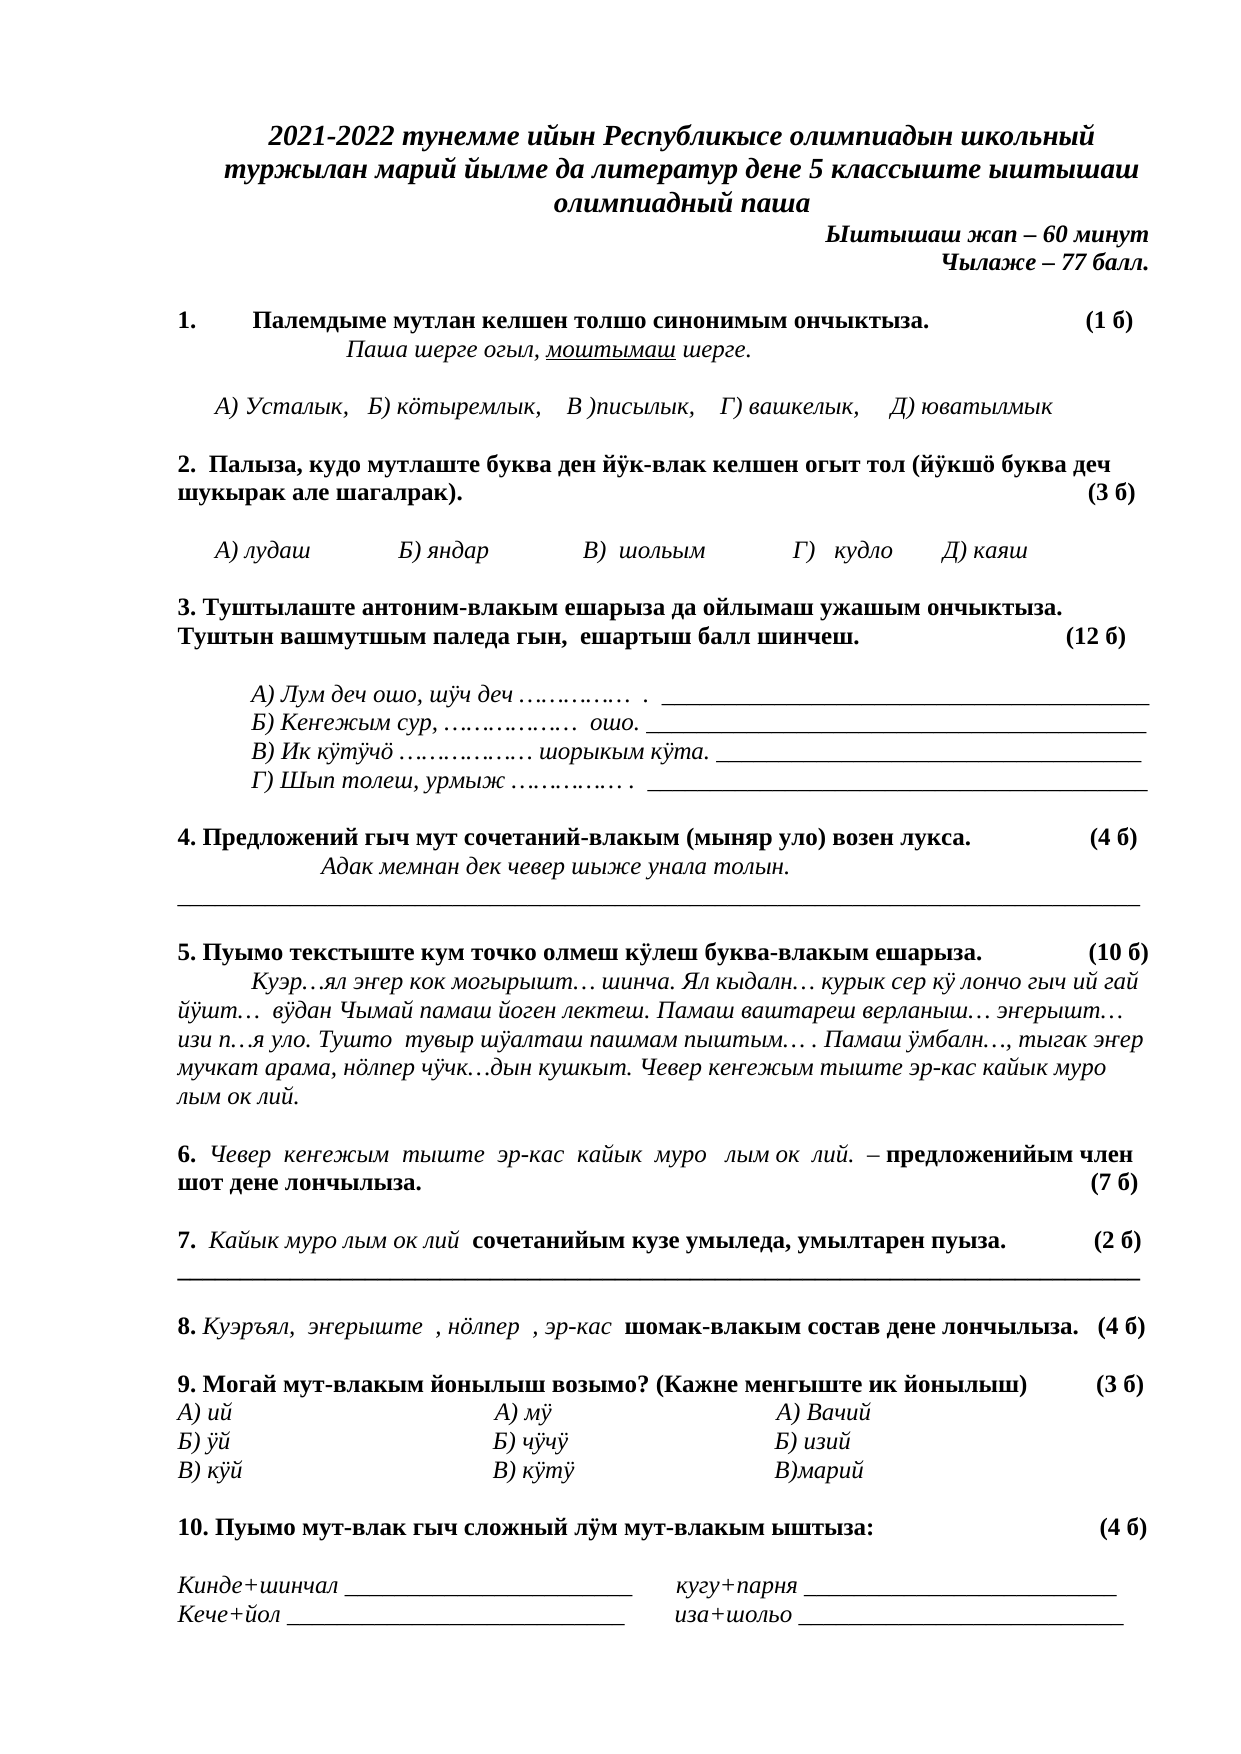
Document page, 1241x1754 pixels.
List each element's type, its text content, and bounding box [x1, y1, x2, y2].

text А) ий А) мӱ А) Вачий [177, 1397, 1152, 1426]
text 4. Предложений гыч мут сочетаний-влакым (мыняр уло) возен лукса. (4 б) [177, 822, 1152, 851]
text Б) Кеҥежым сур, ……………… ошо. ________________________________________ [251, 707, 1152, 736]
list Палемдыме мутлан келшен толшо синонимым ончыктыза. (1 б) [177, 305, 1152, 334]
text 6. Чевер кеҥежым тыште эр-кас кайык муро лым ок лий. – предложенийым член шот дене лончылыза. (7 б) [177, 1139, 1152, 1196]
text 7. Кайык муро лым ок лий сочетанийым кузе умыледа, умылтарен пуыза. (2 б) [177, 1225, 1152, 1254]
text Б) ӱй Б) чӱчӱ Б) изий [177, 1426, 1152, 1455]
text 10. Пуымо мут-влак гыч сложный лӱм мут-влакым ыштыза: (4 б) [177, 1512, 1152, 1541]
text 2. Палыза, кудо мутлаште буква ден йӱк-влак келшен огыт тол (йӱкшӧ буква деч шукырак але шагалрак). (3 б) [177, 449, 1152, 506]
text А) Лум деч ошо, шӱч деч …………… . _______________________________________ [251, 679, 1152, 707]
text Чылаже – 77 балл. [177, 247, 1152, 276]
text Адак мемнан дек чевер шыже унала толын. [177, 851, 1152, 880]
text Г) Шып толеш, урмыж …………… . ________________________________________ [251, 765, 1152, 794]
text А) Усталык, Б) кӧтыремлык, В )писылык, Г) вашкелык, Д) юватылмык [215, 391, 1152, 420]
text _____________________________________________________________________________ [177, 880, 1152, 909]
text 5. Пуымо текстыште кум точко олмеш кӱлеш буква-влакым ешарыза. (10 б) [177, 937, 1152, 966]
text В) кӱй В) кӱтӱ В)марий [177, 1455, 1152, 1484]
text Куэр…ял эҥер кок могырышт… шинча. Ял кыдалн… курык сер кӱ лончо гыч ий гай йӱшт… вӱдан Чымай памаш йоген лектеш. Памаш ваштареш верланыш… эҥерышт… изи п…я уло. Тушто тувыр шӱалташ пашмам пыштым… . Памаш ӱмбалн…, тыгак эҥер мучкат арама, нӧлпер чӱчк…дын кушкыт. Чевер кеҥежым тыште эр-кас кайык муро лым ок лий. [177, 966, 1152, 1110]
text Кинде+шинчал _______________________ кугу+парня _________________________ [177, 1570, 1152, 1599]
text 8. Куэръял, эҥерыште , нӧлпер , эр-кас шомак-влакым состав дене лончылыза. (4 б) [177, 1311, 1152, 1340]
text А) лудаш Б) яндар В) шольым Г) кудло Д) каяш [215, 535, 1152, 564]
text 3. Туштылаште антоним-влакым ешарыза да ойлымаш ужашым ончыктыза. Туштын вашмутшым паледа гын, ешартыш балл шинчеш. (12 б) [177, 592, 1152, 650]
text _____________________________________________________________________________ [177, 1254, 1152, 1282]
text Ыштышаш жап – 60 минут [215, 219, 1152, 247]
text 9. Могай мут-влакым йонылыш возымо? (Кажне менгыште ик йонылыш) (3 б) [177, 1369, 1152, 1397]
text Паша шерге огыл, моштымаш шерге. [177, 334, 1152, 362]
text 2021-2022 тунемме ийын Республикысе олимпиадын школьный туржылан марий йылме да литератур дене 5 классыште ыштышаш олимпиадный паша [215, 118, 1152, 219]
text Кече+йол ___________________________ иза+шольо __________________________ [177, 1599, 1152, 1627]
text В) Ик кӱтӱчӧ ……………… шорыкым кӱта. __________________________________ [251, 736, 1152, 765]
